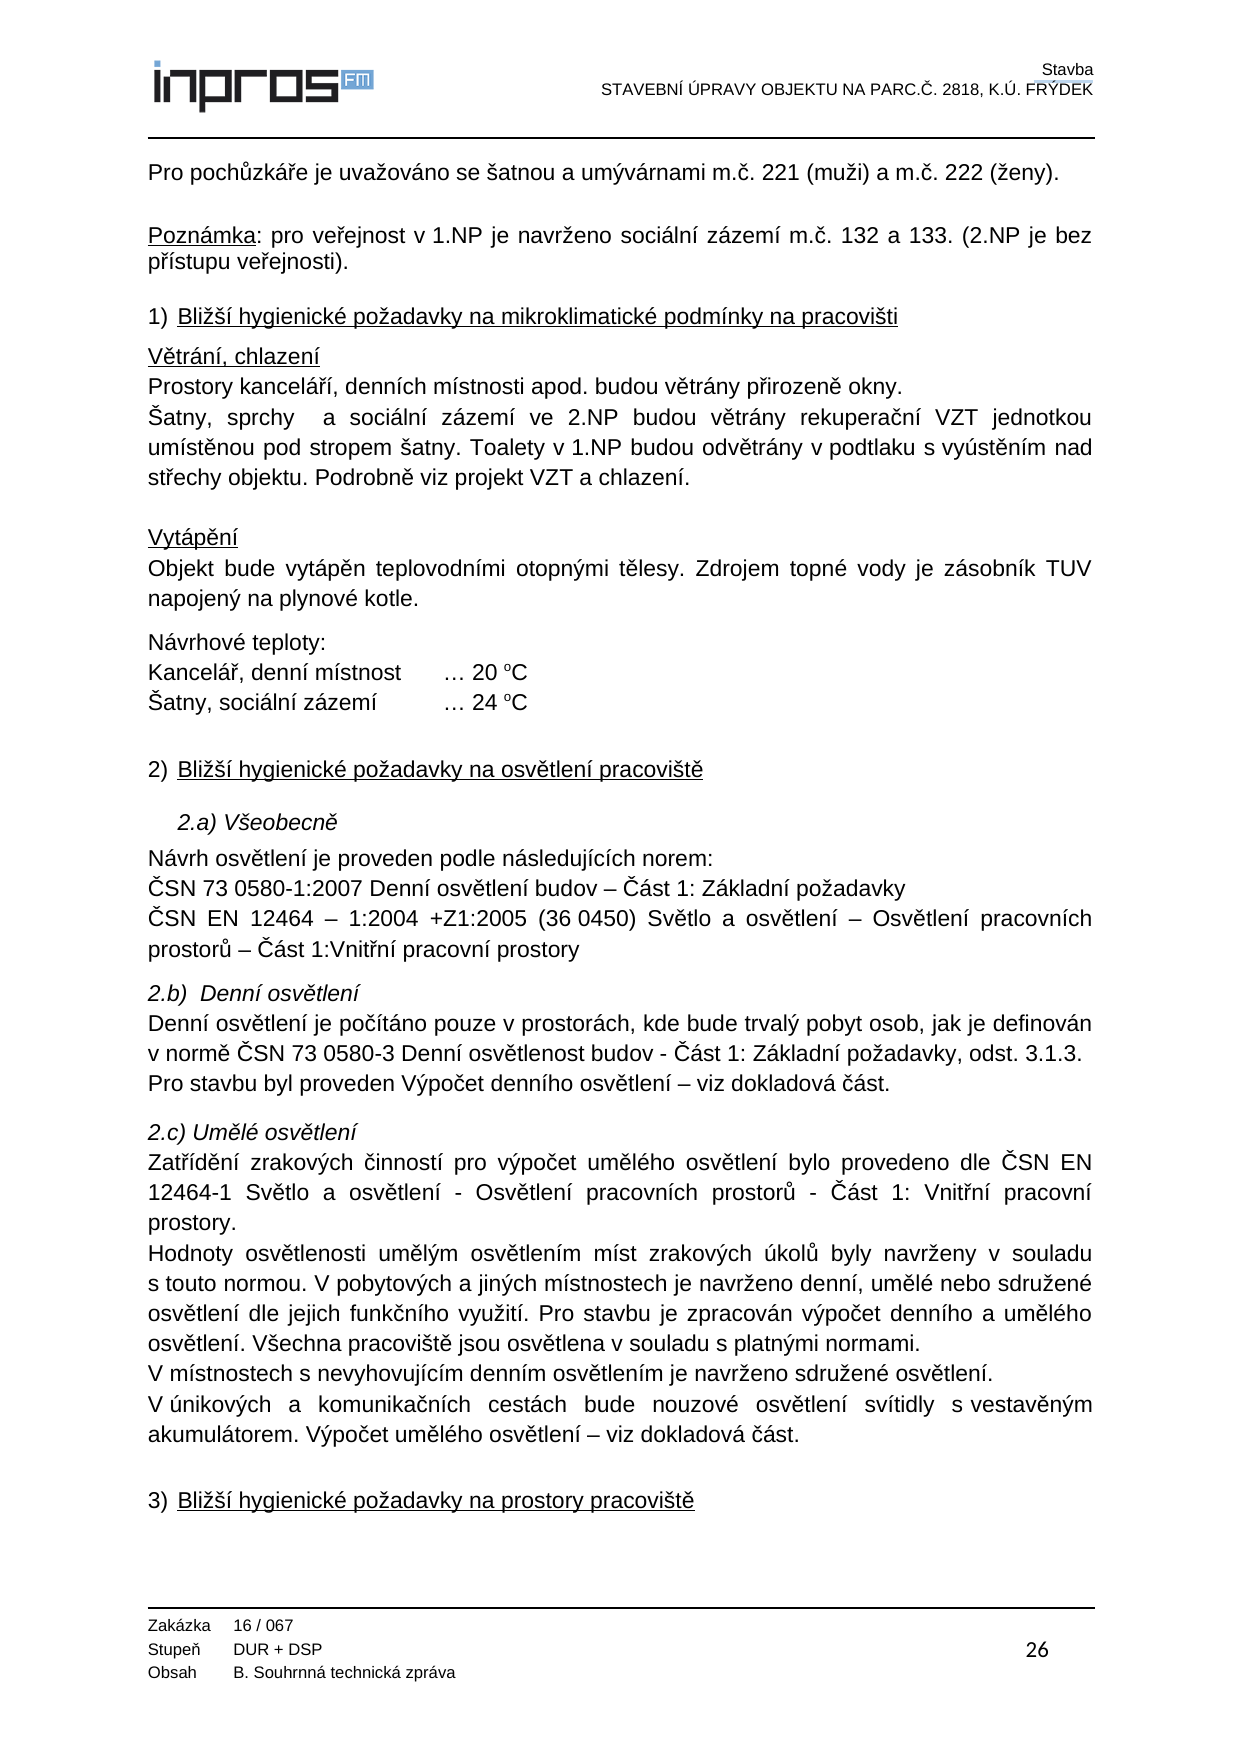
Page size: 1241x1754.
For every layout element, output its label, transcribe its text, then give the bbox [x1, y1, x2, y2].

list Bližší hygienické požadavky na prostory pracoviště [148, 1487, 1093, 1514]
text Prostory kanceláří, denních místnosti apod. budou větrány přirozeně okny. [148, 373, 1093, 400]
text Kancelář, denní místnost … 20 oC [148, 659, 1093, 685]
picture [143, 58, 383, 114]
text Pro pochůzkáře je uvažováno se šatnou a umývárnami m.č. 221 (muži) a m.č. 222 (ženy). [148, 159, 1093, 185]
text Návrhové teploty: [148, 629, 1093, 655]
text Šatny, sprchy a sociální zázemí ve 2.NP budou větrány rekuperační VZT jednotkou umístěnou pod stropem šatny. Toalety v 1.NP budou odvětrány v podtlaku s vyústěním nad střechy objektu. Podrobně viz projekt VZT a chlazení. [148, 403, 1093, 490]
text Vytápění [148, 524, 1093, 551]
text V únikových a komunikačních cestách bude nouzové osvětlení svítidly s vestavěným akumulátorem. Výpočet umělého osvětlení – viz dokladová část. [148, 1391, 1093, 1447]
list Bližší hygienické požadavky na mikroklimatické podmínky na pracovišti [148, 303, 1093, 329]
list Bližší hygienické požadavky na osvětlení pracoviště [148, 756, 1093, 782]
text 2.b) Denní osvětlení [148, 979, 1093, 1006]
text Šatny, sociální zázemí … 24 oC [148, 689, 1093, 716]
text Poznámka: pro veřejnost v 1.NP je navrženo sociální zázemí m.č. 132 a 133. (2.NP je bez přístupu veřejnosti). [148, 222, 1093, 274]
text Větrání, chlazení [148, 343, 1093, 369]
text V místnostech s nevyhovujícím denním osvětlením je navrženo sdružené osvětlení. [148, 1360, 1093, 1387]
list 2.a) Všeobecně [177, 808, 1093, 835]
text Denní osvětlení je počítáno pouze v prostorách, kde bude trvalý pobyt osob, jak je definován v normě ČSN 73 0580-3 Denní osvětlenost budov - Část 1: Základní požadavky, odst. 3.1.3. [148, 1010, 1093, 1066]
text Pro stavbu byl proveden Výpočet denního osvětlení – viz dokladová část. [148, 1070, 1093, 1097]
text Zatřídění zrakových činností pro výpočet umělého osvětlení bylo provedeno dle ČSN EN 12464-1 Světlo a osvětlení - Osvětlení pracovních prostorů - Část 1: Vnitřní pracovní prostory. [148, 1149, 1093, 1236]
text ČSN 73 0580-1:2007 Denní osvětlení budov – Část 1: Základní požadavky [148, 875, 1093, 902]
text 2.c) Umělé osvětlení [148, 1119, 1093, 1145]
text Návrh osvětlení je proveden podle následujících norem: [148, 845, 1093, 871]
text Hodnoty osvětlenosti umělým osvětlením míst zrakových úkolů byly navrženy v souladu s touto normou. V pobytových a jiných místnostech je navrženo denní, umělé nebo sdružené osvětlení dle jejich funkčního využití. Pro stavbu je zpracován výpočet denního a umělého osvětlení. Všechna pracoviště jsou osvětlena v souladu s platnými normami. [148, 1239, 1093, 1356]
text ČSN EN 12464 – 1:2004 +Z1:2005 (36 0450) Světlo a osvětlení – Osvětlení pracovních prostorů – Část 1:Vnitřní pracovní prostory [148, 905, 1093, 962]
text Objekt bude vytápěn teplovodními otopnými tělesy. Zdrojem topné vody je zásobník TUV napojený na plynové kotle. [148, 554, 1093, 611]
